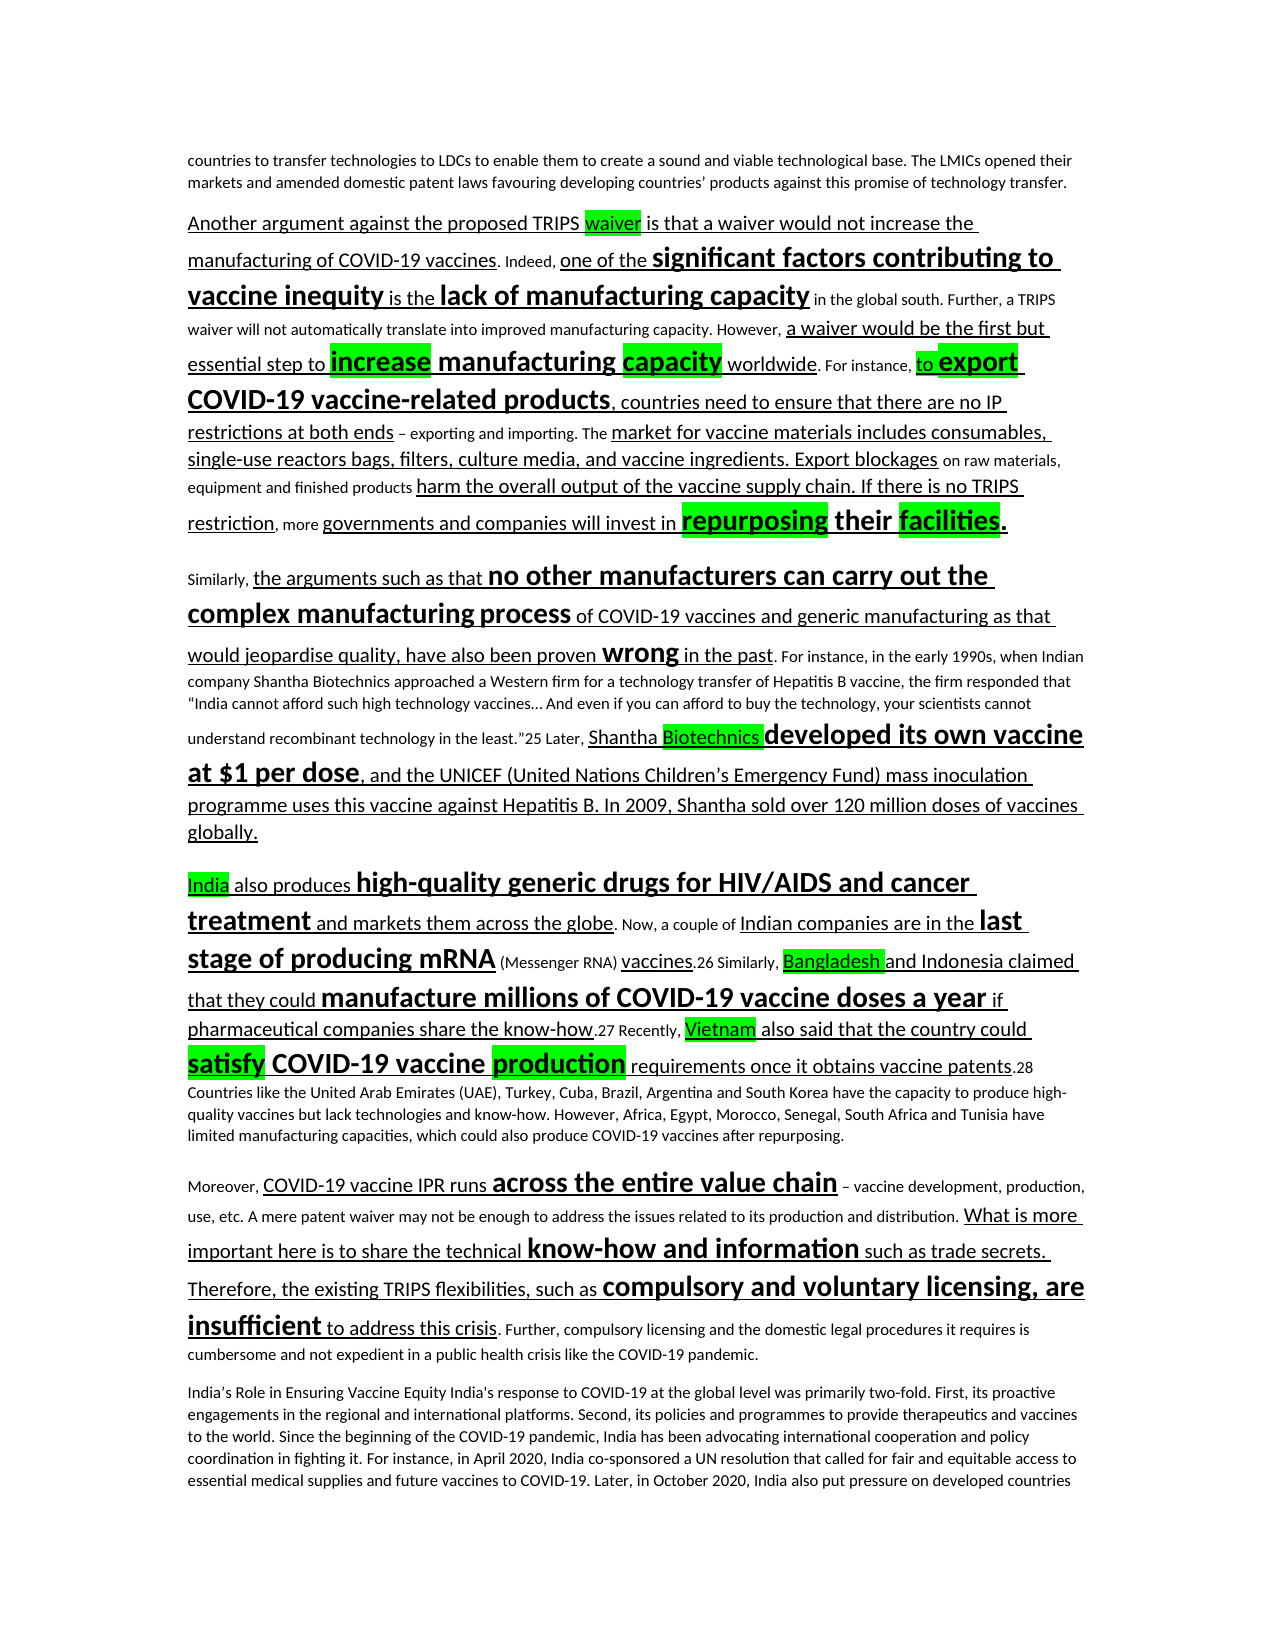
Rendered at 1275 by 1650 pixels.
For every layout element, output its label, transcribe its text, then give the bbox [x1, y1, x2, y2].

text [187, 150, 1087, 192]
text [187, 1383, 1087, 1491]
text Similarly, the arguments such as that no other manufacturers can carry out the complex manufacturing process of COVID-19 vaccines and generic manufacturing as that would jeopardise quality, have also been proven wrong in the past. For instance, in the early 1990s, when Indian company Shantha Biotechnics approached a Western firm for a technology transfer of Hepatitis B vaccine, the firm responded that “India cannot afford such high technology vaccines… And even if you can afford to buy the technology, your scientists cannot understand recombinant technology in the least.”25 Later, Shantha Biotechnics developed its own vaccine at $1 per dose, and the UNICEF (United Nations Children’s Emergency Fund) mass inoculation programme uses this vaccine against Hepatitis B. In 2009, Shantha sold over 120 million doses of vaccines globally. [187, 557, 1087, 845]
text Moreover, COVID-19 vaccine IPR runs across the entire value chain – vaccine development, production, use, etc. A mere patent waiver may not be enough to address the issues related to its production and distribution. What is more important here is to share the technical know-how and information such as trade secrets. Therefore, the existing TRIPS flexibilities, such as compulsory and voluntary licensing, are insufficient to address this crisis. Further, compulsory licensing and the domestic legal procedures it requires is cumbersome and not expedient in a public health crisis like the COVID-19 pandemic. [187, 1164, 1087, 1364]
text India also produces high-quality generic drugs for HIV/AIDS and cancer treatment and markets them across the globe. Now, a couple of Indian companies are in the last stage of producing mRNA (Messenger RNA) vaccines.26 Similarly, Bangladesh and Indonesia claimed that they could manufacture millions of COVID-19 vaccine doses a year if pharmaceutical companies share the know-how.27 Recently, Vietnam also said that the country could satisfy COVID-19 vaccine production requirements once it obtains vaccine patents.28 Countries like the United Arab Emirates (UAE), Turkey, Cuba, Brazil, Argentina and South Korea have the capacity to produce high-quality vaccines but lack technologies and know-how. However, Africa, Egypt, Morocco, Senegal, South Africa and Tunisia have limited manufacturing capacities, which could also produce COVID-19 vaccines after repurposing. [187, 864, 1087, 1146]
text Another argument against the proposed TRIPS waiver is that a waiver would not increase the manufacturing of COVID-19 vaccines. Indeed, one of the significant factors contributing to vaccine inequity is the lack of manufacturing capacity in the global south. Further, a TRIPS waiver will not automatically translate into improved manufacturing capacity. However, a waiver would be the first but essential step to increase manufacturing capacity worldwide. For instance, to export COVID-19 vaccine-related products, countries need to ensure that there are no IP restrictions at both ends – exporting and importing. The market for vaccine materials includes consumables, single-use reactors bags, filters, culture media, and vaccine ingredients. Export blockages on raw materials, equipment and finished products harm the overall output of the vaccine supply chain. If there is no TRIPS restriction, more governments and companies will invest in repurposing their facilities. [187, 210, 1087, 538]
